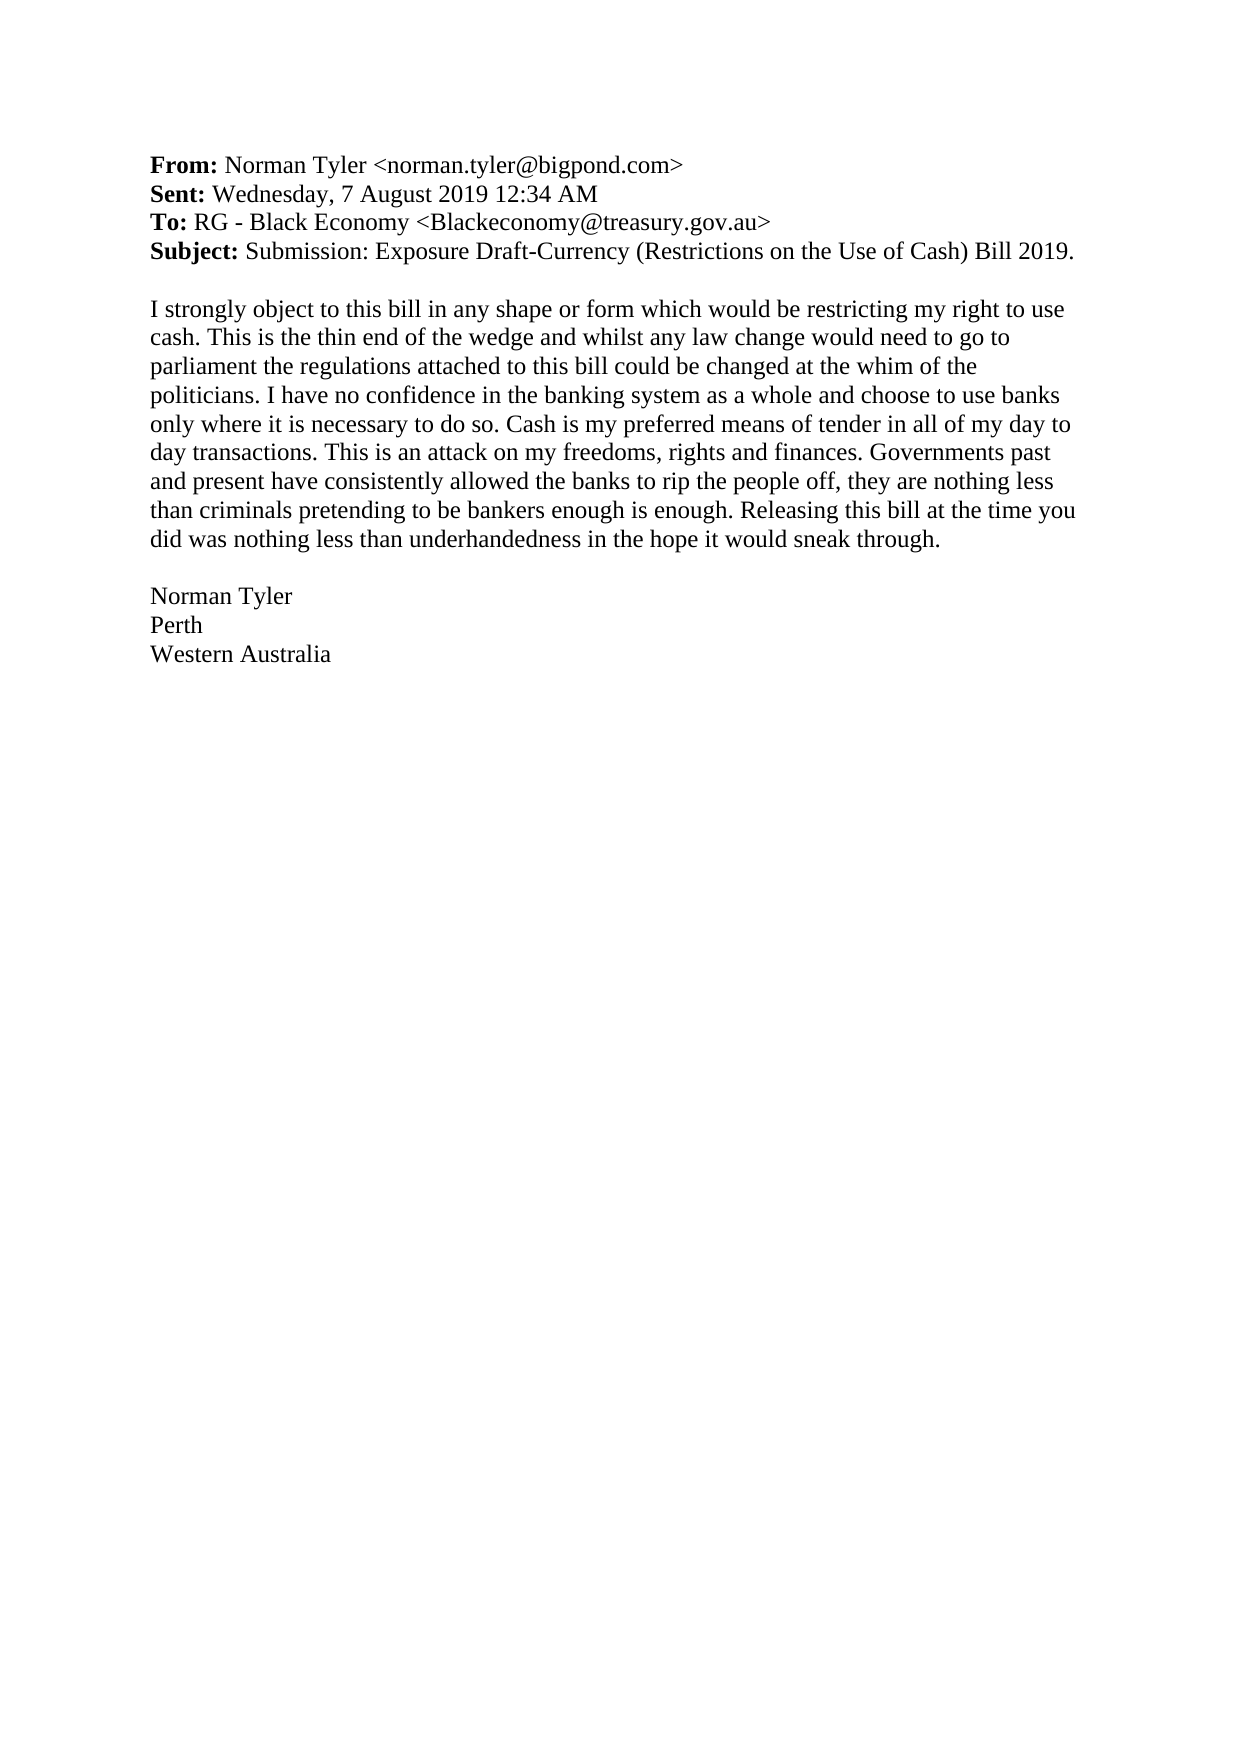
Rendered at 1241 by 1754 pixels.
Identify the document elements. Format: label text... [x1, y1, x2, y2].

text I strongly object to this bill in any shape or form which would be restricting my right to use cash. This is the thin end of the wedge and whilst any law change would need to go to parliament the regulations attached to this bill could be changed at the whim of the politicians. I have no confidence in the banking system as a whole and choose to use banks only where it is necessary to do so. Cash is my preferred means of tender in all of my day to day transactions. This is an attack on my freedoms, rights and finances. Governments past and present have consistently allowed the banks to rip the people off, they are nothing less than criminals pretending to be bankers enough is enough. Releasing this bill at the time you did was nothing less than underhandedness in the hope it would sneak through. [150, 294, 1090, 552]
text Norman Tyler [150, 581, 1090, 610]
text Western Australia [150, 639, 1090, 667]
text From: Norman Tyler <norman.tyler@bigpond.com> Sent: Wednesday, 7 August 2019 12:34 AM To: RG - Black Economy <Blackeconomy@treasury.gov.au> Subject: Submission: Exposure Draft-Currency (Restrictions on the Use of Cash) Bill 2019. [150, 150, 1090, 265]
text Perth [150, 610, 1090, 639]
